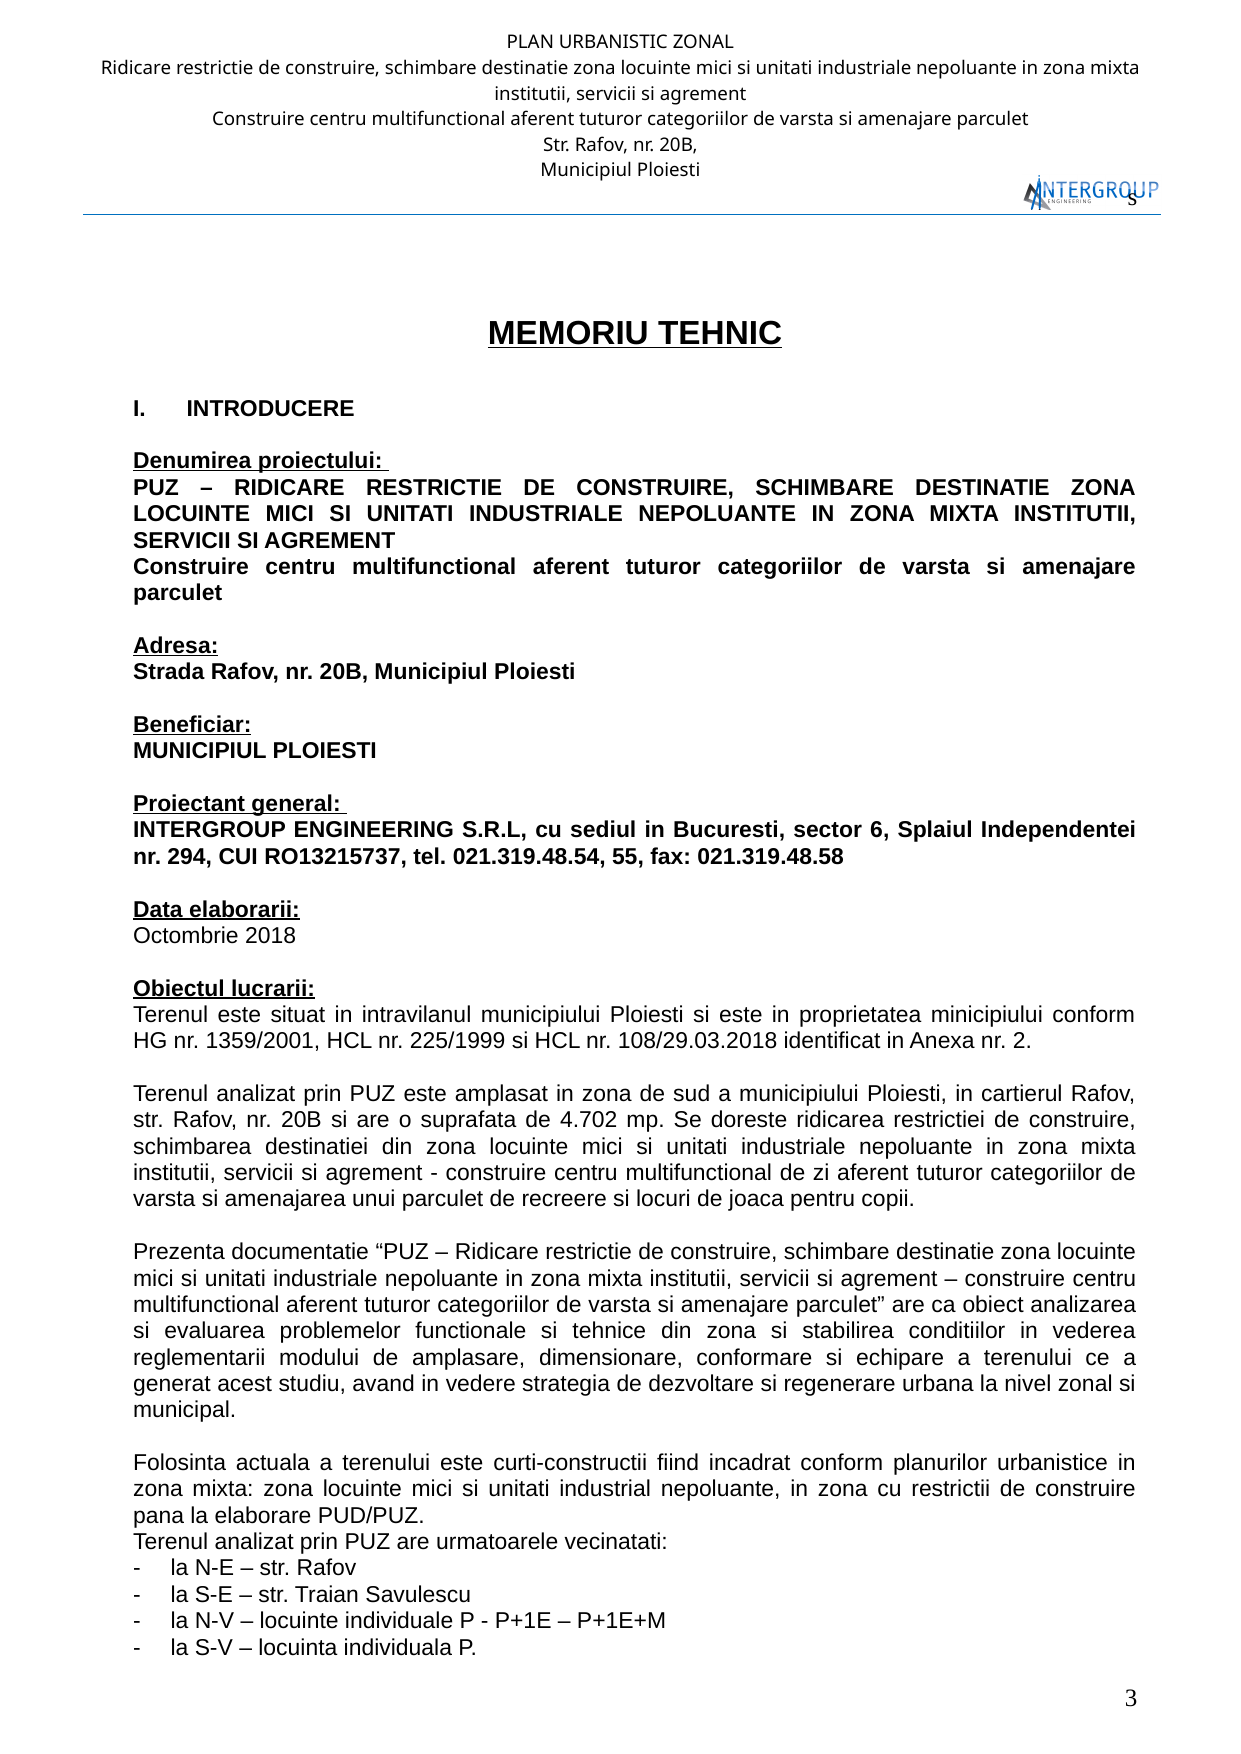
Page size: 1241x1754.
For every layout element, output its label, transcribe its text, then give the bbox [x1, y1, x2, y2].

text Prezenta documentatie “PUZ – Ridicare restrictie de construire, schimbare destinatie zona locuinte mici si unitati industriale nepoluante in zona mixta institutii, servicii si agrement – construire centru multifunctional aferent tuturor categoriilor de varsta si amenajare parculet” are ca obiect analizarea si evaluarea problemelor functionale si tehnice din zona si stabilirea conditiilor in vederea reglementarii modului de amplasare, dimensionare, conformare si echipare a terenului ce a generat acest studiu, avand in vedere strategia de dezvoltare si regenerare urbana la nivel zonal si municipal. [133, 1238, 1137, 1423]
text Proiectant general: [74, 790, 1137, 816]
list INTRODUCERE [133, 395, 1137, 421]
text MUNICIPIUL PLOIESTI [133, 737, 1137, 764]
text INTERGROUP ENGINEERING S.R.L, cu sediul in Bucuresti, sector 6, Splaiul Independentei nr. 294, CUI RO13215737, tel. 021.319.48.54, 55, fax: 021.319.48.58 [133, 816, 1137, 869]
picture [1022, 174, 1162, 210]
text PUZ – RIDICARE RESTRICTIE DE CONSTRUIRE, SCHIMBARE DESTINATIE ZONA LOCUINTE MICI SI UNITATI INDUSTRIALE NEPOLUANTE IN ZONA MIXTA INSTITUTII, SERVICII SI AGREMENT [133, 474, 1137, 553]
text Denumirea proiectului: [74, 447, 1137, 474]
list la N-V – locuinte individuale P - P+1E – P+1E+M [133, 1607, 1137, 1633]
text Beneficiar: [74, 711, 1137, 737]
text Strada Rafov, nr. 20B, Municipiul Ploiesti [133, 658, 1137, 685]
text Terenul este situat in intravilanul municipiului Ploiesti si este in proprietatea minicipiului conform HG nr. 1359/2001, HCL nr. 225/1999 si HCL nr. 108/29.03.2018 identificat in Anexa nr. 2. [133, 1001, 1137, 1054]
text Octombrie 2018 [133, 922, 1137, 948]
text Adresa: [74, 632, 1137, 658]
text Obiectul lucrarii: [74, 974, 1137, 1001]
text Folosinta actuala a terenului este curti-constructii fiind incadrat conform planurilor urbanistice in zona mixta: zona locuinte mici si unitati industrial nepoluante, in zona cu restrictii de construire pana la elaborare PUD/PUZ. [133, 1449, 1137, 1528]
text MEMORIU TEHNIC [74, 313, 1137, 352]
list la N-E – str. Rafov [133, 1554, 1137, 1581]
text Construire centru multifunctional aferent tuturor categoriilor de varsta si amenajare parculet [133, 553, 1137, 606]
text Terenul analizat prin PUZ este amplasat in zona de sud a municipiului Ploiesti, in cartierul Rafov, str. Rafov, nr. 20B si are o suprafata de 4.702 mp. Se doreste ridicarea restrictiei de construire, schimbarea destinatiei din zona locuinte mici si unitati industriale nepoluante in zona mixta institutii, servicii si agrement - construire centru multifunctional de zi aferent tuturor categoriilor de varsta si amenajarea unui parculet de recreere si locuri de joaca pentru copii. [133, 1080, 1137, 1212]
text Data elaborarii: [74, 896, 1137, 922]
list la S-V – locuinta individuala P. [133, 1633, 1137, 1660]
text Terenul analizat prin PUZ are urmatoarele vecinatati: [133, 1528, 1137, 1554]
list la S-E – str. Traian Savulescu [133, 1581, 1137, 1607]
